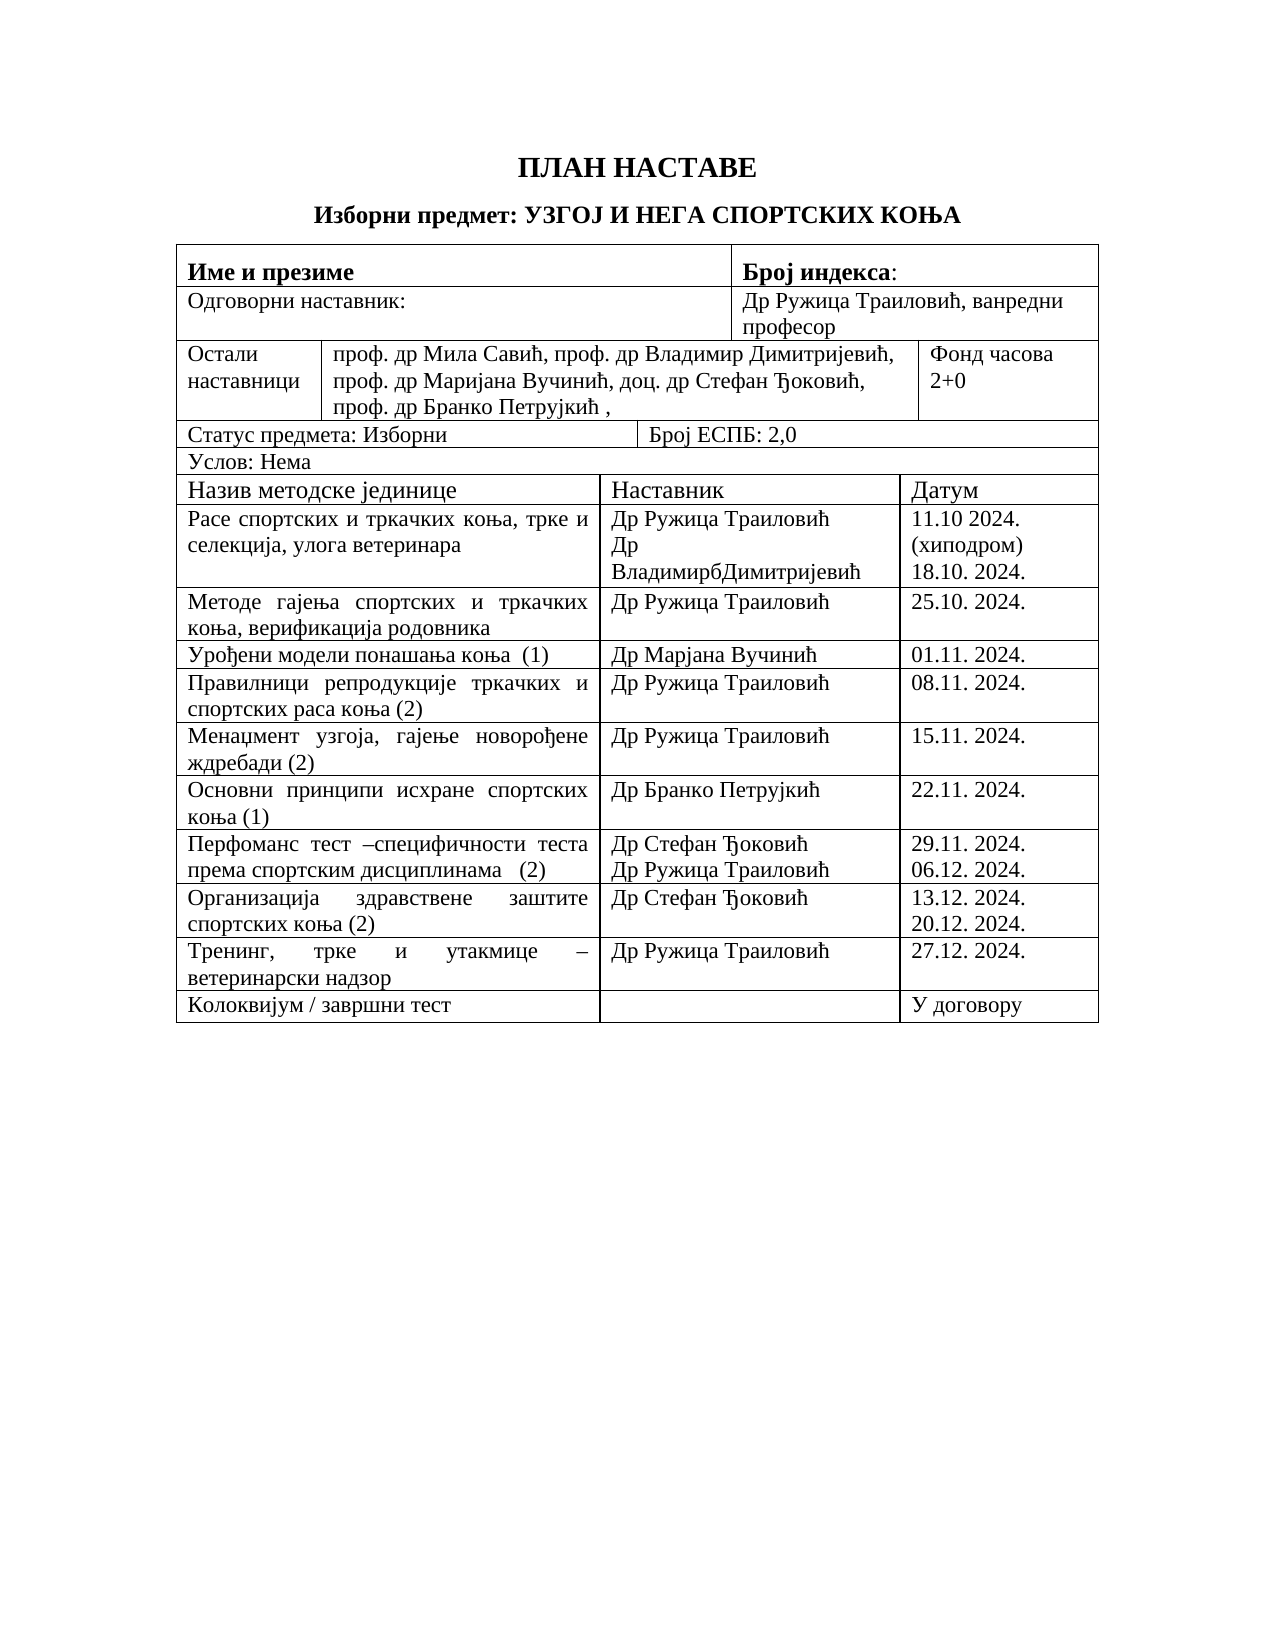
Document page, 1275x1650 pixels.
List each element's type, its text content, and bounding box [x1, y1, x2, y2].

table_cell Др Ружица Траиловић Др ВладимирбДимитријевић [601, 505, 899, 587]
table_cell 11.10 2024. (хиподром) 18.10. 2024. [901, 505, 1098, 587]
table_cell проф. др Мила Савић, проф. др Владимир Димитријевић, проф. др Маријана Вучинић, доц. др Стефан Ђоковић, проф. др Бранко Петрујкић , [322, 341, 918, 419]
table_cell Менаџмент узгоја, гајење новорођене ждребади (2) [177, 723, 599, 775]
table_cell Др Стефан Ђоковић [601, 884, 899, 937]
table_cell Др Стефан Ђоковић Др Ружица Траиловић [601, 830, 899, 883]
table_cell 25.10. 2024. [901, 588, 1098, 640]
table_cell Број ЕСПБ: 2,0 [638, 421, 1098, 447]
table_cell Назив методске јединице [177, 475, 599, 504]
table_cell Др Бранко Петрујкић [601, 776, 899, 829]
table_cell Урођени модели понашања коња (1) [177, 641, 599, 668]
table_cell Др Ружица Траиловић [601, 588, 899, 640]
table_cell 27.12. 2024. [901, 938, 1098, 990]
table_cell Организација здравствене заштите спортских коња (2) [177, 884, 599, 937]
table_cell 01.11. 2024. [901, 641, 1098, 668]
table_cell [601, 991, 899, 1022]
table_cell Др Ружица Траиловић, ванредни професор [732, 287, 1098, 339]
table_header Име и презиме [177, 245, 731, 286]
table_cell Др Ружица Траиловић [601, 669, 899, 722]
table_cell 15.11. 2024. [901, 723, 1098, 775]
table_cell У договору [901, 991, 1098, 1022]
table_cell Тренинг, трке и утакмице – ветеринарски надзор [177, 938, 599, 990]
table_cell 29.11. 2024. 06.12. 2024. [901, 830, 1098, 883]
table_cell Датум [901, 475, 1098, 504]
table_cell Расе спортских и тркачких коња, трке и селекција, улога ветеринара [177, 505, 599, 587]
table_cell Основни принципи исхране спортских коња (1) [177, 776, 599, 829]
table_cell Услов: Нема [177, 448, 1098, 474]
table_cell Остали наставници [177, 341, 321, 419]
text Изборни предмет: УЗГОЈ И НЕГА СПОРТСКИХ КОЊА [187, 200, 1087, 229]
table_cell Одговорни наставник: [177, 287, 731, 339]
table_cell Методе гајења спортских и тркачких коња, верификација родовника [177, 588, 599, 640]
table_cell 22.11. 2024. [901, 776, 1098, 829]
table_cell Др Ружица Траиловић [601, 723, 899, 775]
table_cell Др Марјана Вучинић [601, 641, 899, 668]
table_cell Статус предмета: Изборни [177, 421, 637, 447]
table_header Број индекса: [732, 245, 1098, 286]
table_cell Наставник [601, 475, 899, 504]
table_cell Перфоманс тест –специфичности теста према спортским дисциплинама (2) [177, 830, 599, 883]
table_cell Др Ружица Траиловић [601, 938, 899, 990]
table_cell 08.11. 2024. [901, 669, 1098, 722]
table_cell Колоквијум / завршни тест [177, 991, 599, 1022]
table_cell Фонд часова 2+0 [919, 341, 1098, 419]
text ПЛАН НАСТАВЕ [187, 150, 1087, 183]
table_cell Правилници репродукције тркачких и спортских раса коња (2) [177, 669, 599, 722]
table_cell 13.12. 2024. 20.12. 2024. [901, 884, 1098, 937]
